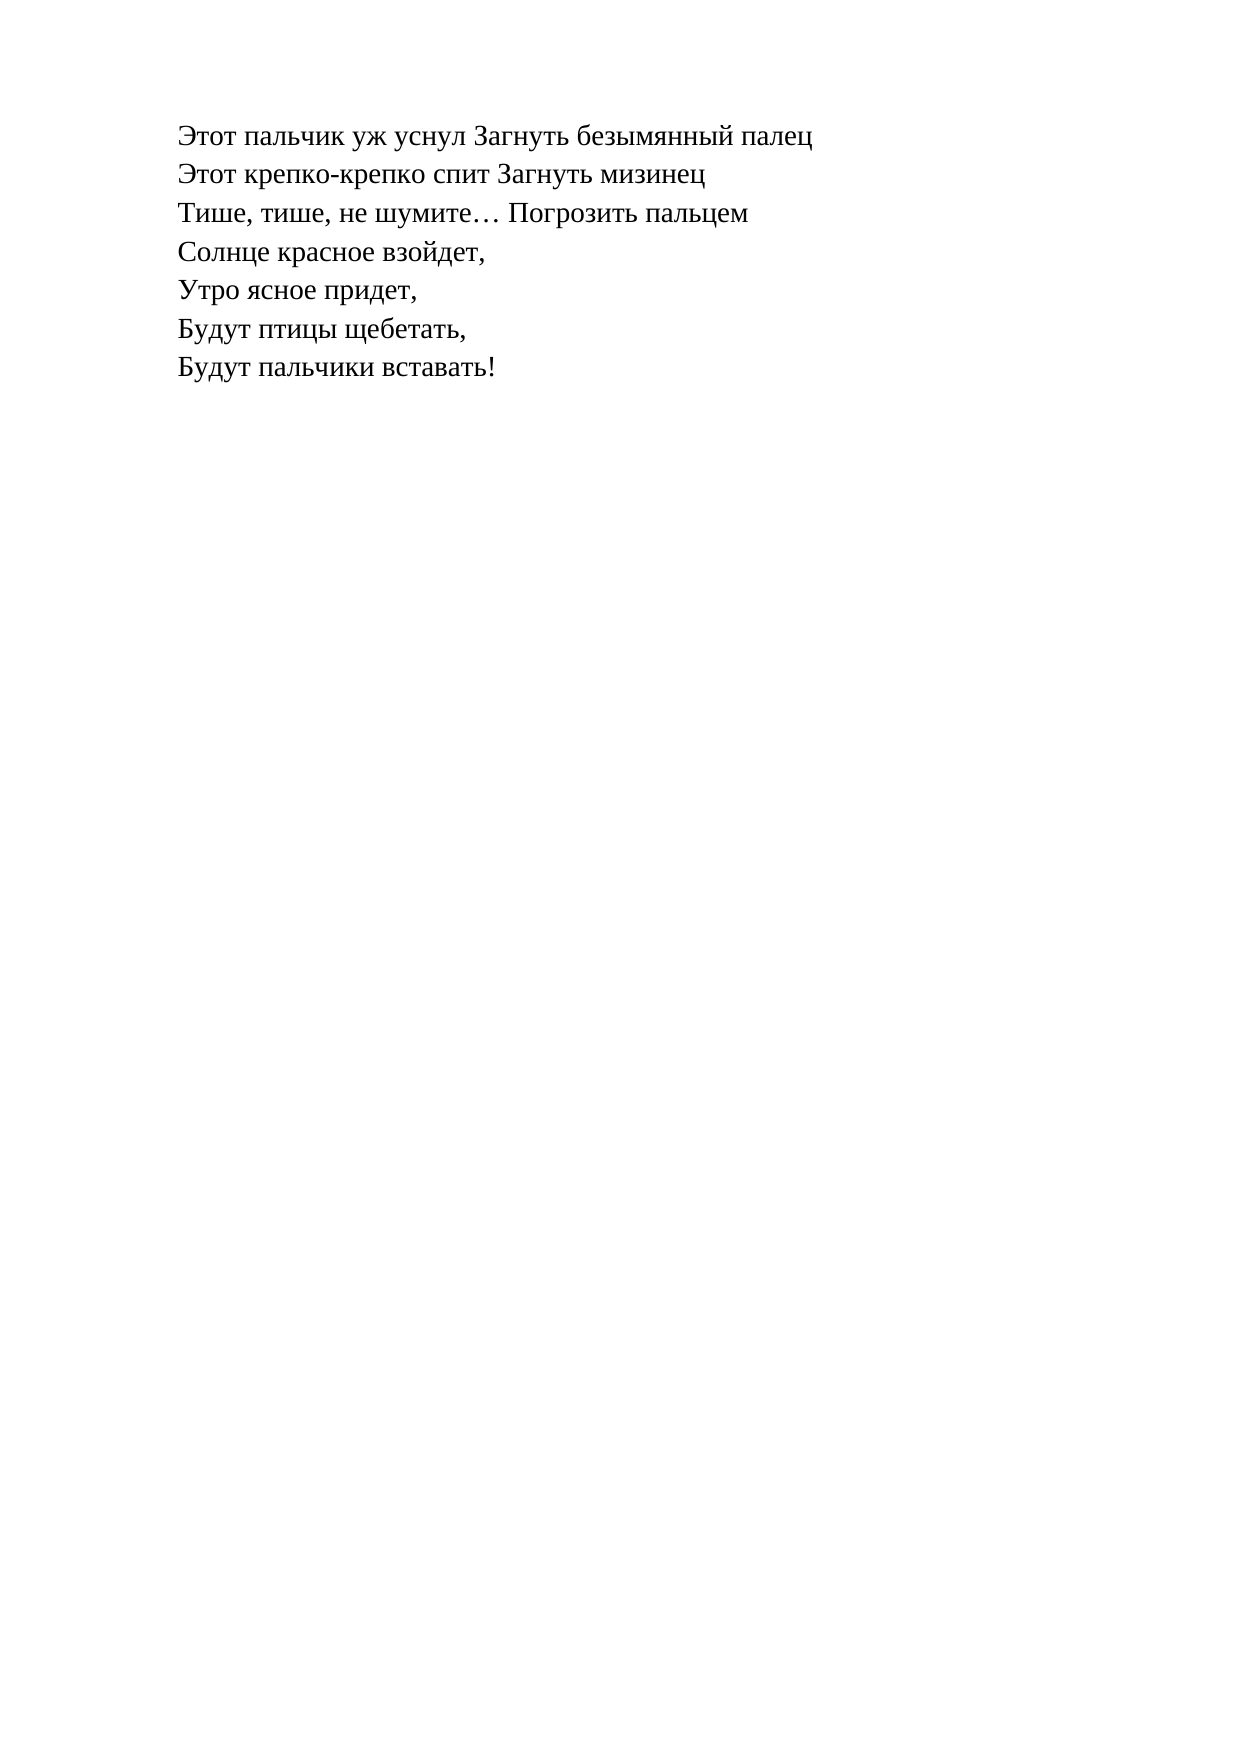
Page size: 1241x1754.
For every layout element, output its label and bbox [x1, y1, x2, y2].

text [177, 118, 1152, 383]
